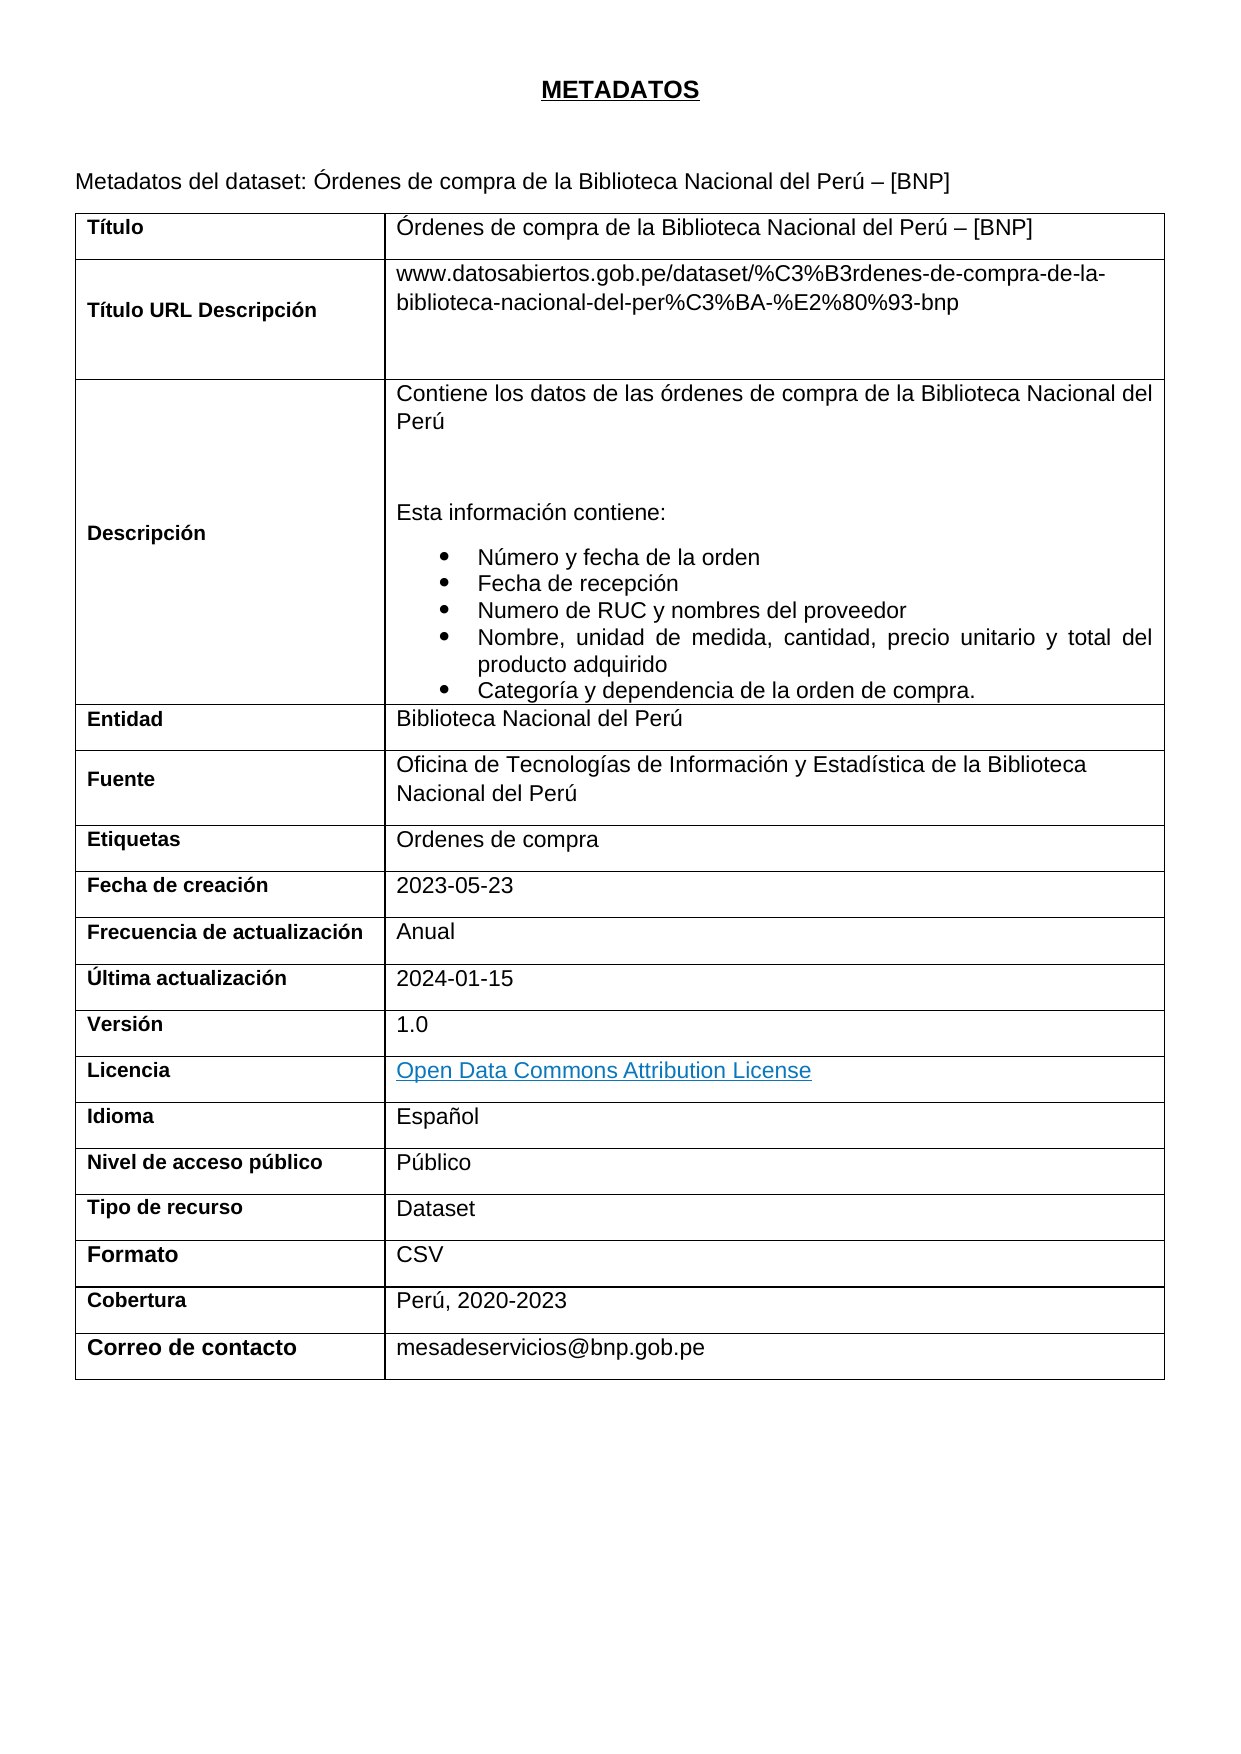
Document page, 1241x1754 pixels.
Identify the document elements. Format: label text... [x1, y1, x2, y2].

table_cell Fuente [76, 751, 384, 825]
table_cell 2023-05-23 [386, 872, 1164, 917]
table_cell Frecuencia de actualización [76, 918, 384, 963]
table_cell 2024-01-15 [386, 965, 1164, 1009]
table_cell Última actualización [76, 965, 384, 1009]
table_cell Nivel de acceso público [76, 1149, 384, 1194]
table_header Título [76, 214, 384, 259]
table_cell Contiene los datos de las órdenes de compra de la Biblioteca Nacional del Perú Esta información contiene: Número y fecha de la orden Fecha de recepción Numero de RUC y nombres del proveedor Nombre, unidad de medida, cantidad, precio unitario y total del producto adquirido Categoría y dependencia de la orden de compra. [386, 380, 1164, 704]
table_cell Fecha de creación [76, 872, 384, 917]
table_cell Versión [76, 1011, 384, 1056]
table_cell Etiquetas [76, 826, 384, 871]
table_cell Ordenes de compra [386, 826, 1164, 871]
table_cell Oficina de Tecnologías de Información y Estadística de la Biblioteca Nacional del Perú [386, 751, 1164, 825]
text Metadatos del dataset: Órdenes de compra de la Biblioteca Nacional del Perú – [BNP] [75, 168, 1165, 194]
table_cell Licencia [76, 1057, 384, 1102]
table_cell CSV [386, 1241, 1164, 1286]
table_cell Correo de contacto [76, 1334, 384, 1379]
table_cell mesadeservicios@bnp.gob.pe [386, 1334, 1164, 1379]
text METADATOS [75, 75, 1165, 104]
table_cell Tipo de recurso [76, 1195, 384, 1240]
table_cell Español [386, 1103, 1164, 1148]
table_cell Título URL Descripción [76, 260, 384, 379]
table_cell Dataset [386, 1195, 1164, 1240]
table_cell 1.0 [386, 1011, 1164, 1056]
table_cell Entidad [76, 705, 384, 750]
table_cell Biblioteca Nacional del Perú [386, 705, 1164, 750]
table_cell Open Data Commons Attribution License [386, 1057, 1164, 1102]
table_cell Cobertura [76, 1288, 384, 1333]
table_cell Idioma [76, 1103, 384, 1148]
table_cell Público [386, 1149, 1164, 1194]
table_header Órdenes de compra de la Biblioteca Nacional del Perú – [BNP] [386, 214, 1164, 259]
table_cell Perú, 2020-2023 [386, 1288, 1164, 1333]
table_cell Anual [386, 918, 1164, 963]
table_cell Formato [76, 1241, 384, 1286]
table_cell Descripción [76, 380, 384, 704]
table_cell www.datosabiertos.gob.pe/dataset/%C3%B3rdenes-de-compra-de-la-biblioteca-nacional-del-per%C3%BA-%E2%80%93-bnp [386, 260, 1164, 379]
